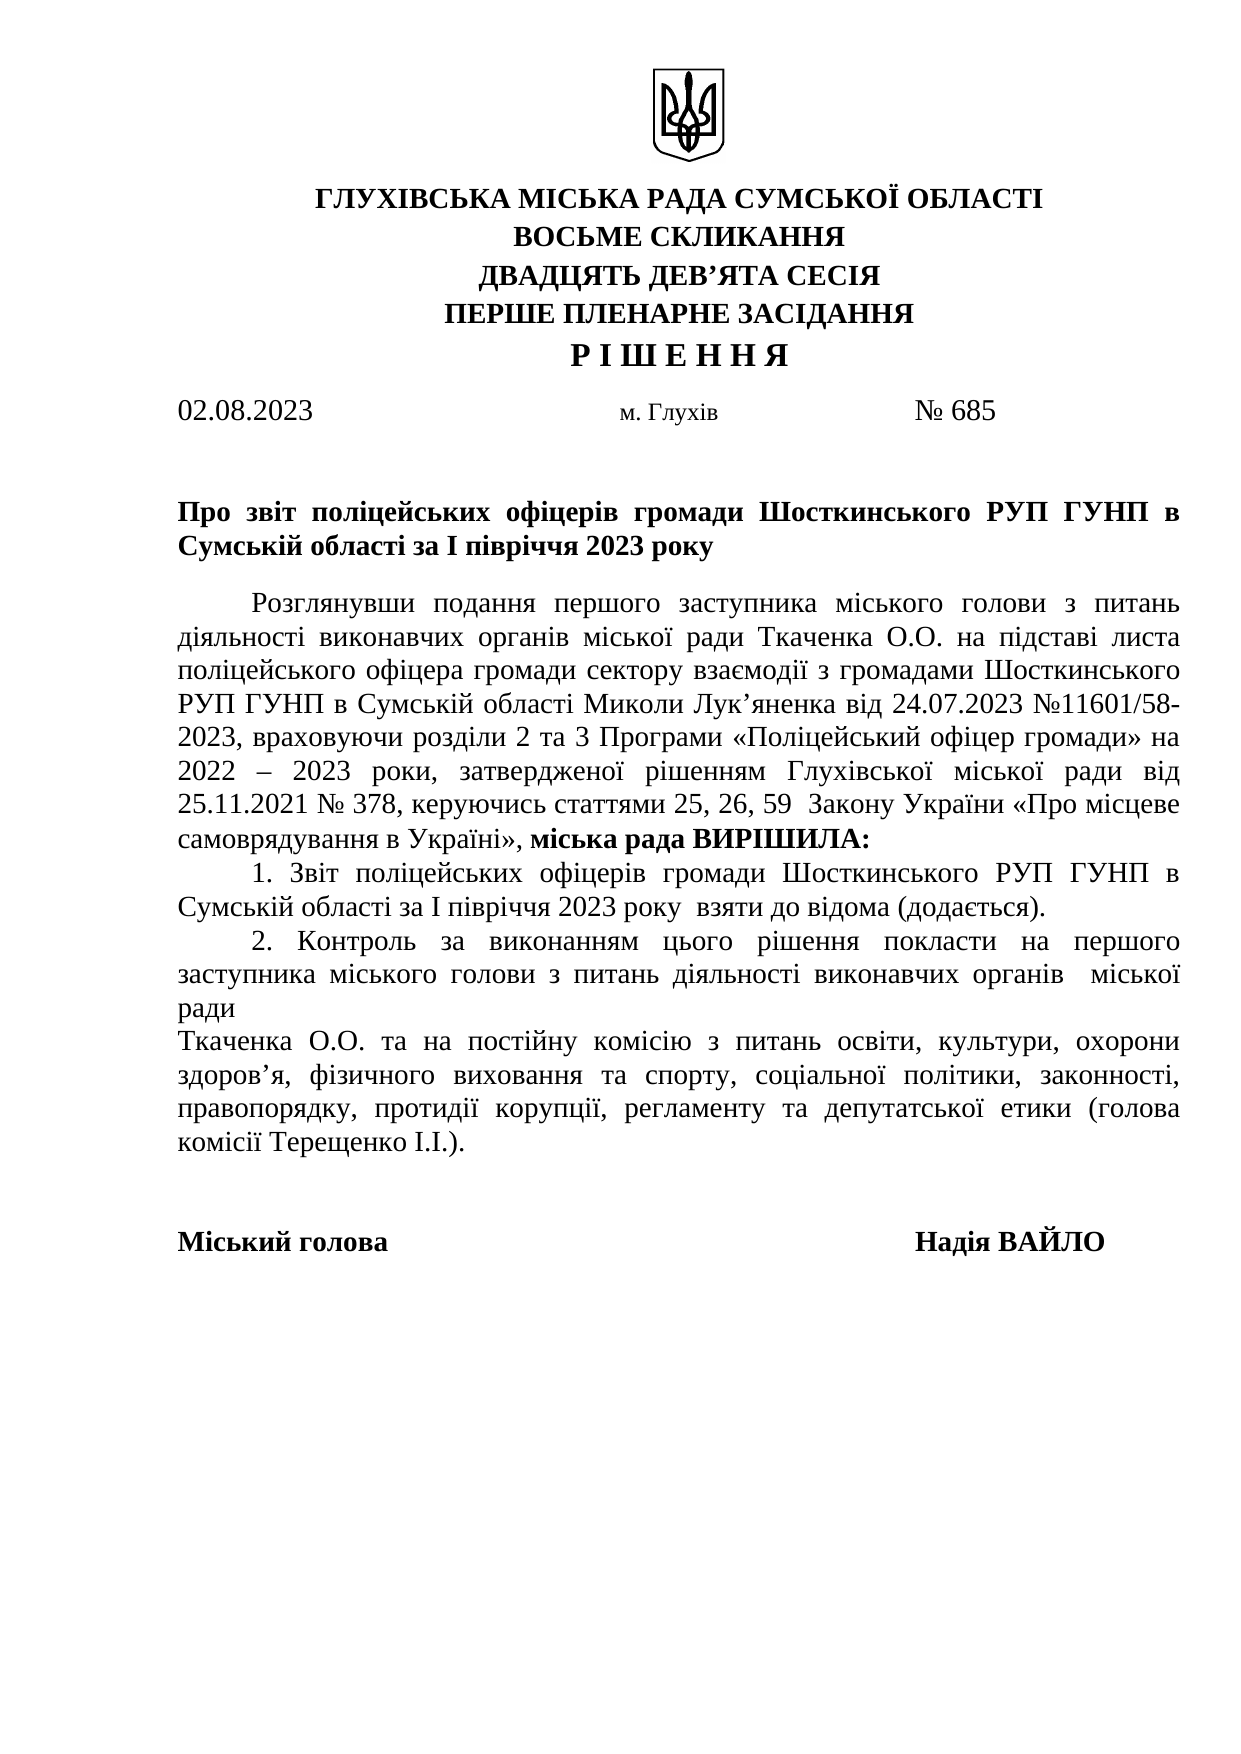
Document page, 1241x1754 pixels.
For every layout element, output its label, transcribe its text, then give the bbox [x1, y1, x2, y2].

text Р І Ш Е Н Н Я [177, 335, 1181, 373]
picture [650, 67, 727, 164]
text ДВАДЦЯТЬ ДЕВ’ЯТА СЕСІЯ [177, 258, 1181, 291]
text ПЕРШЕ ПЛЕНАРНЕ ЗАСІДАННЯ [177, 296, 1181, 330]
text 2. Контроль за виконанням цього рішення покласти на першого заступника міського голови з питань діяльності виконавчих органів міської ради Ткаченка О.О. та на постійну комісію з питань освіти, культури, охорони здоров’я, фізичного виховання та спорту, соціальної політики, законності, правопорядку, протидії корупції, регламенту та депутатської етики (голова комісії Терещенко І.І.). [177, 923, 1181, 1157]
text Про звіт поліцейських офіцерів громади Шосткинського РУП ГУНП в Сумській області за І півріччя 2023 року [177, 494, 1181, 561]
text 1. Звіт поліцейських офіцерів громади Шосткинського РУП ГУНП в Сумській області за І півріччя 2023 року взяти до відома (додається). [177, 856, 1181, 923]
text Міський голова Надія ВАЙЛО [177, 1224, 1181, 1258]
text ВОСЬМЕ СКЛИКАННЯ [177, 219, 1181, 253]
text Розглянувши подання першого заступника міського голови з питань діяльності виконавчих органів міської ради Ткаченка О.О. на підставі листа поліцейського офіцера громади сектору взаємодії з громадами Шосткинського РУП ГУНП в Сумській області Миколи Лук’яненка від 24.07.2023 №11601/58-2023, враховуючи розділи 2 та 3 Програми «Поліцейський офіцер громади» на 2022 – 2023 роки, затвердженої рішенням Глухівської міської ради від 25.11.2021 № 378, керуючись статтями 25, 26, 59 Закону України «Про місцеве самоврядування в Україні», міська рада ВИРІШИЛА: [177, 585, 1181, 856]
text 02.08.2023 м. Глухів № 685 [177, 392, 1181, 427]
text ГЛУХІВСЬКА МІСЬКА РАДА СУМСЬКОЇ ОБЛАСТІ [177, 181, 1181, 214]
